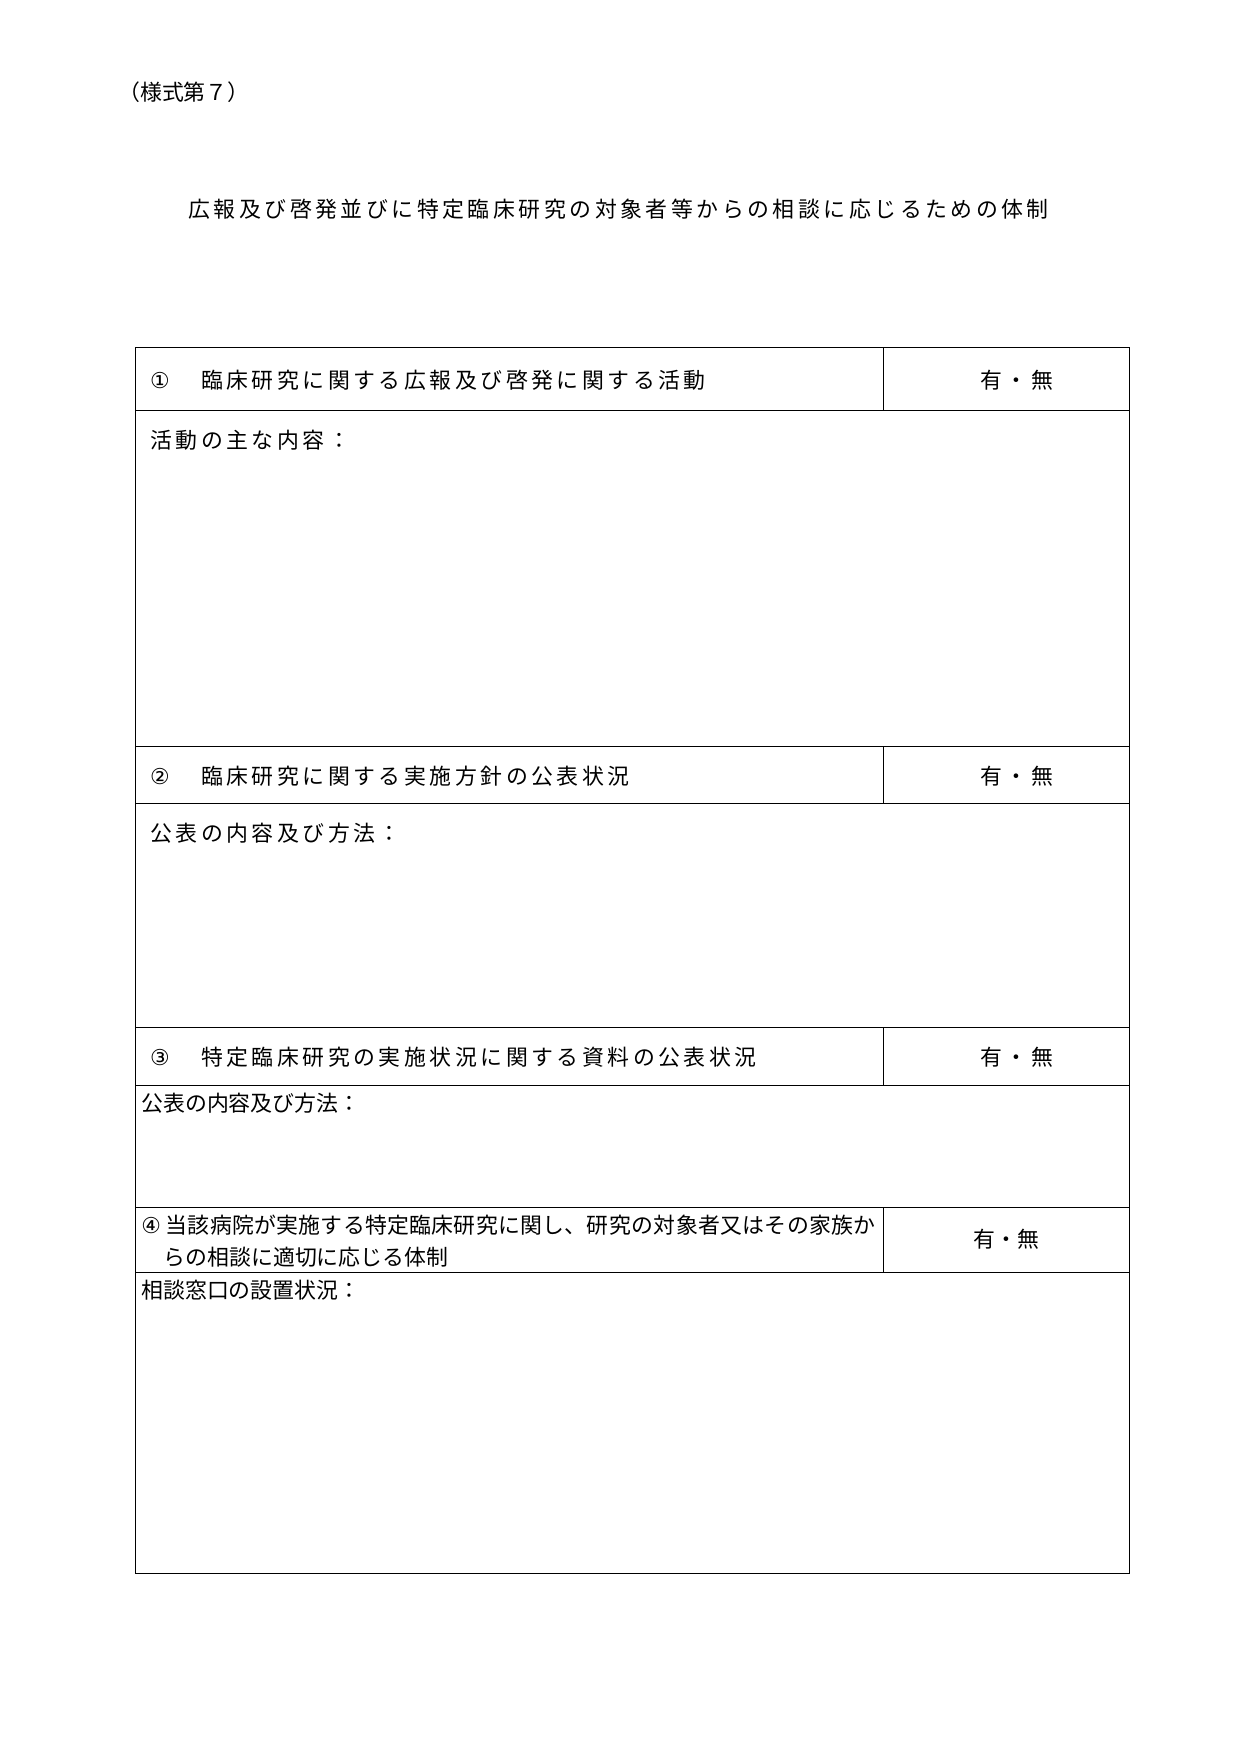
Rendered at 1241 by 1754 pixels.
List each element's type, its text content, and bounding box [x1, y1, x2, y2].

table_cell 公表の内容及び方法： [136, 804, 1129, 1027]
table_header 臨床研究に関する広報及び啓発に関する活動 [136, 348, 883, 410]
table_cell 有・無 [884, 747, 1129, 803]
table_cell 相談窓口の設置状況： [136, 1273, 1129, 1572]
table_cell 特定臨床研究の実施状況に関する資料の公表状況 [136, 1028, 883, 1085]
table_cell ④当該病院が実施する特定臨床研究に関し、研究の対象者又はその家族からの相談に適切に応じる体制 [136, 1208, 883, 1272]
table_cell 臨床研究に関する実施方針の公表状況 [136, 747, 883, 803]
table_cell 活動の主な内容： [136, 411, 1129, 746]
table_cell 有・無 [884, 1208, 1129, 1272]
table_cell 公表の内容及び方法： [136, 1086, 1129, 1207]
table_header 有・無 [884, 348, 1129, 410]
text 広報及び啓発並びに特定臨床研究の対象者等からの相談に応じるための体制 [124, 180, 1116, 236]
table_cell 有・無 [884, 1028, 1129, 1085]
